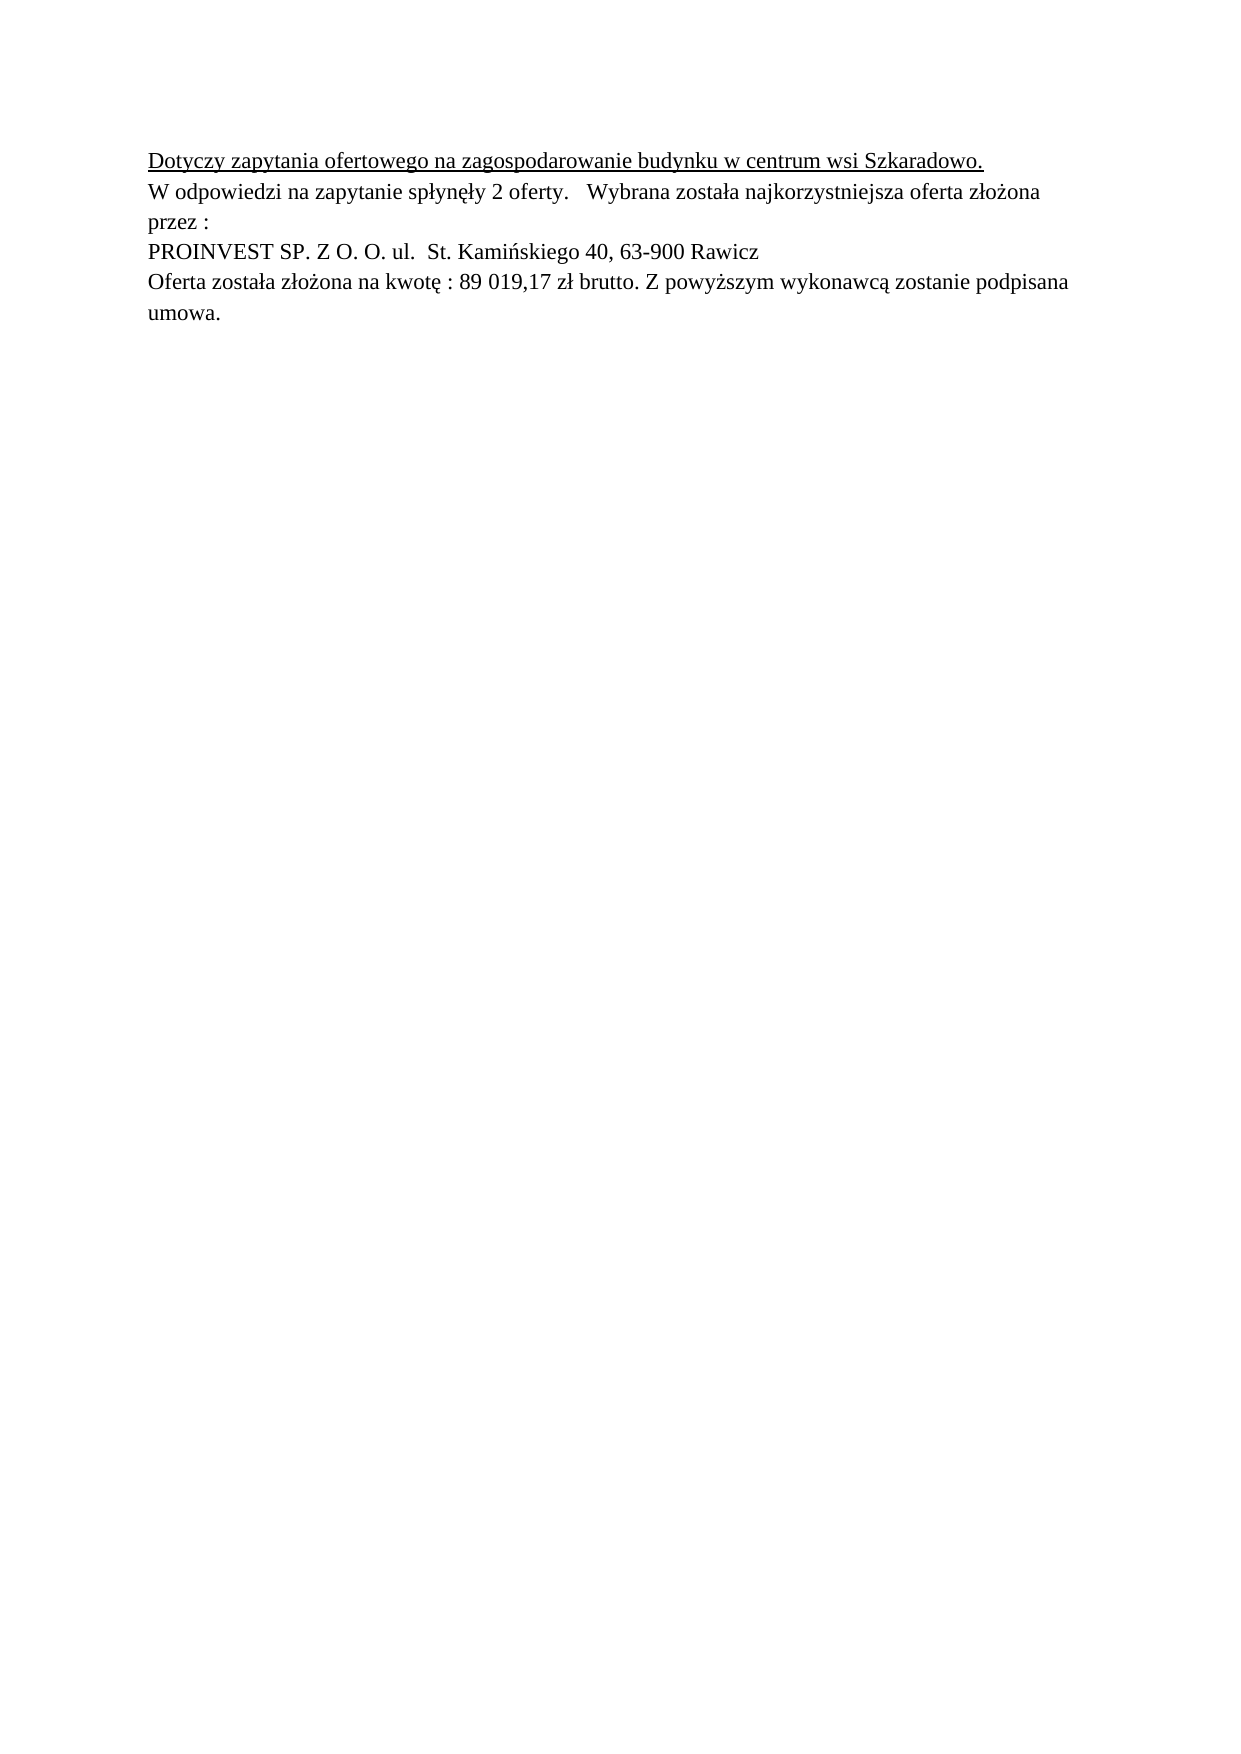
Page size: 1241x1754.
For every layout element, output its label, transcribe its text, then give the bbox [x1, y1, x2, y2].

text Dotyczy zapytania ofertowego na zagospodarowanie budynku w centrum wsi Szkaradowo. [148, 148, 1093, 174]
text PROINVEST SP. Z O. O. ul. St. Kamińskiego 40, 63-900 Rawicz [148, 238, 1093, 264]
text Oferta została złożona na kwotę : 89 019,17 zł brutto. Z powyższym wykonawcą zostanie podpisana umowa. [148, 268, 1093, 325]
text W odpowiedzi na zapytanie spłynęły 2 oferty. Wybrana została najkorzystniejsza oferta złożona przez : [148, 178, 1093, 234]
